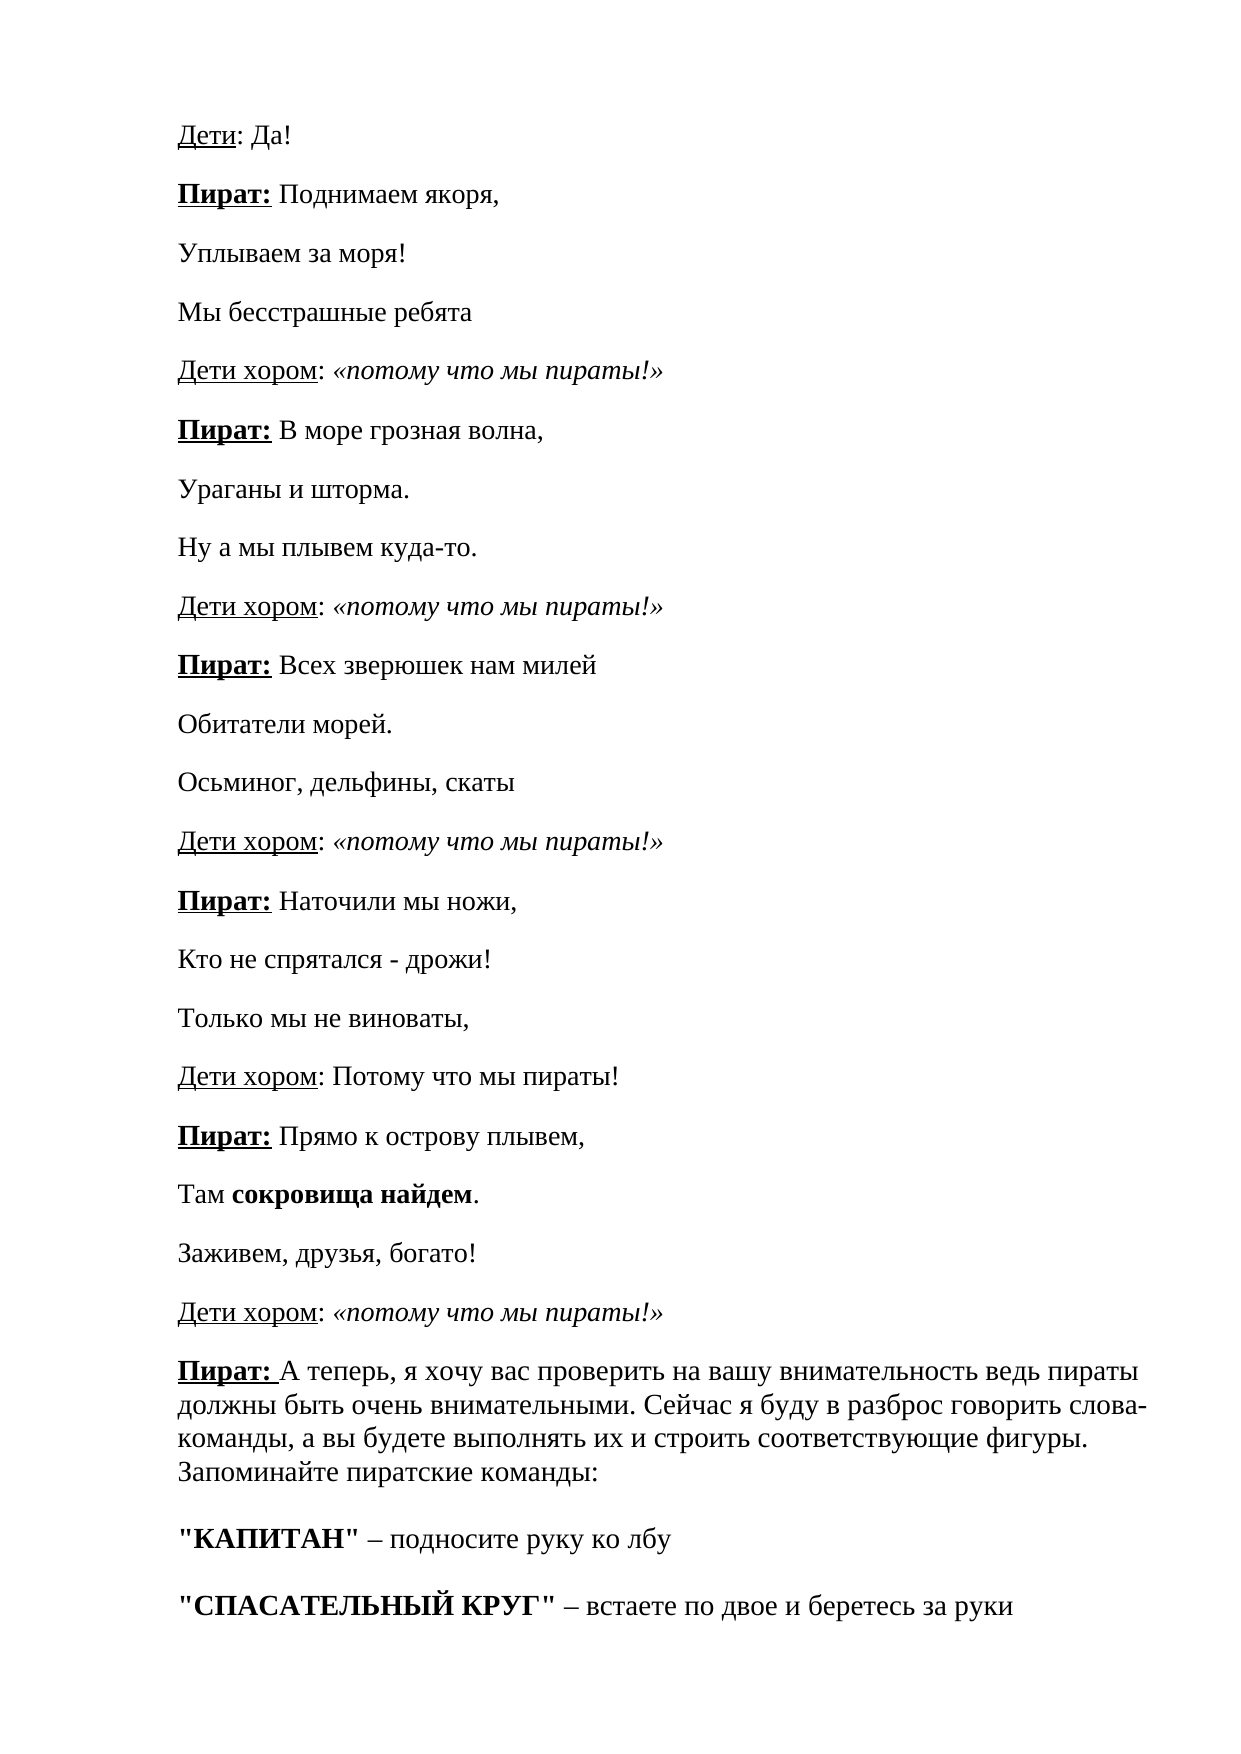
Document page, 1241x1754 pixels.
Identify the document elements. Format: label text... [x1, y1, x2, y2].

text Ураганы и шторма. [177, 472, 1152, 504]
text Пират: Поднимаем якоря, [177, 177, 1152, 210]
text "СПАСАТЕЛЬНЫЙ КРУГ" – встаете по двое и беретесь за руки [177, 1588, 1152, 1622]
text Только мы не виноваты, [177, 1001, 1152, 1033]
text Пират: А теперь, я хочу вас проверить на вашу внимательность ведь пираты должны быть очень внимательными. Сейчас я буду в разброс говорить слова-команды, а вы будете выполнять их и строить соответствующие фигуры. Запоминайте пиратские команды: [177, 1353, 1152, 1487]
text "КАПИТАН" – подносите руку ко лбу [177, 1521, 1152, 1554]
text Дети: Да! [177, 118, 1152, 151]
text Там сокровища найдем. [177, 1178, 1152, 1210]
text Мы бесстрашные ребята [177, 295, 1152, 327]
text Дети хором: «потому что мы пираты!» [177, 824, 1152, 856]
text Пират: Прямо к острову плывем, [177, 1118, 1152, 1151]
text Ну а мы плывем куда-то. [177, 530, 1152, 563]
text Пират: Всех зверюшек нам милей [177, 647, 1152, 681]
text Осьминог, дельфины, скаты [177, 766, 1152, 798]
text Заживем, друзья, богато! [177, 1236, 1152, 1268]
text Дети хором: «потому что мы пираты!» [177, 353, 1152, 386]
text Кто не спрятался - дрожи! [177, 942, 1152, 975]
text Пират: В море грозная волна, [177, 412, 1152, 446]
text Обитатели морей. [177, 707, 1152, 739]
text Дети хором: «потому что мы пираты!» [177, 1295, 1152, 1327]
text Пират: Наточили мы ножи, [177, 883, 1152, 916]
text Уплываем за моря! [177, 236, 1152, 269]
text Дети хором: «потому что мы пираты!» [177, 589, 1152, 621]
text Дети хором: Потому что мы пираты! [177, 1059, 1152, 1092]
